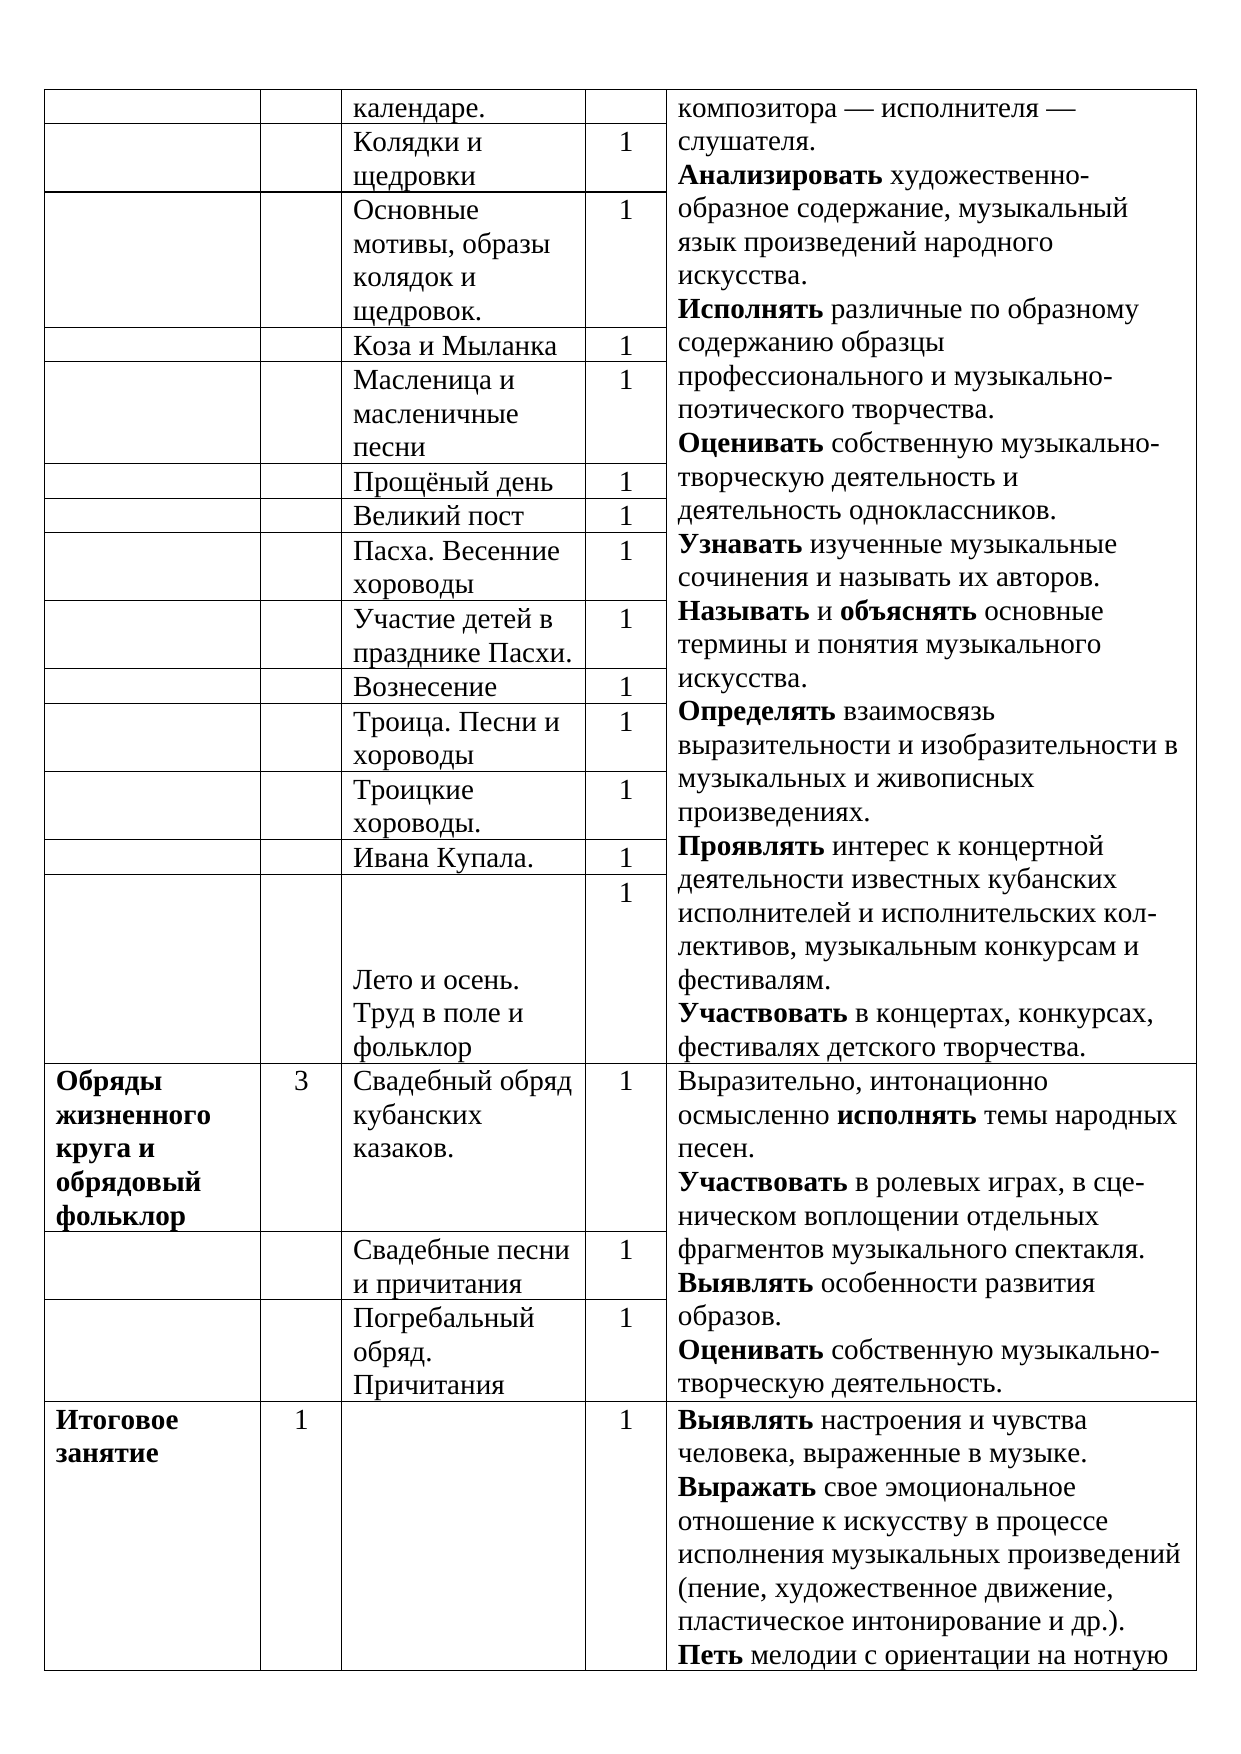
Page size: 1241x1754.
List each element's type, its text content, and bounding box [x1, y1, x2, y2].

table_cell [261, 193, 341, 327]
table_cell [261, 1300, 341, 1401]
table_cell [45, 362, 260, 463]
table_cell Коза и Мыланка [342, 328, 585, 361]
table_cell Свадебный обряд кубанских казаков. [342, 1064, 585, 1231]
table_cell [342, 90, 585, 123]
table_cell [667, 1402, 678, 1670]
table_cell [45, 124, 260, 191]
table_cell 1 [586, 1232, 666, 1299]
table_cell [261, 1232, 341, 1299]
table_cell [45, 193, 260, 327]
table_cell 1 [261, 1402, 341, 1670]
table_cell 1 [586, 328, 666, 361]
table_cell 1 [586, 601, 666, 668]
table_cell 1 [586, 90, 666, 123]
table_cell Ивана Купала. [342, 840, 585, 874]
table_cell [261, 499, 341, 532]
table_cell 1 [586, 669, 666, 703]
table_cell [261, 601, 341, 668]
table_cell Свадебные песни и причитания [342, 1232, 585, 1299]
table_cell Троица. Песни и хороводы [342, 704, 585, 771]
table_cell Выразительно, интонационно осмысленно исполнять темы народных песен. Участвовать в ролевых играх, в сценическом воплощении отдельных фрагментов музыкального спектакля. Выявлять особенности развития образов. Оценивать собственную музыкально-творческую деятельность. [667, 1064, 1196, 1401]
table_cell 1 [586, 193, 666, 327]
table_cell [261, 772, 341, 839]
table_cell 1 [586, 362, 666, 463]
table_cell [261, 533, 341, 600]
table_cell [45, 499, 260, 532]
table_cell [261, 124, 341, 191]
table_cell [45, 840, 260, 874]
table_cell Великий пост [342, 499, 585, 532]
table_cell 1 [586, 875, 666, 1062]
table_cell Пасха. Весенние хороводы [342, 533, 585, 600]
table_cell 1 [586, 840, 666, 874]
table_cell [261, 328, 341, 361]
table_cell 1 [586, 499, 666, 532]
table_cell Погребальный обряд. Причитания [342, 1300, 585, 1401]
table_cell Троицкие хороводы. [342, 772, 585, 839]
table_cell [45, 704, 260, 771]
table_cell [45, 90, 260, 123]
table_cell Основные мотивы, образы колядок и щедровок. [342, 193, 585, 327]
table_cell [342, 1402, 585, 1670]
table_cell Прощёный день [342, 464, 585, 497]
table_cell 1 [586, 1300, 666, 1401]
table_cell [45, 464, 260, 497]
table_cell [45, 601, 260, 668]
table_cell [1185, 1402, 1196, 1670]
table_cell 3 [261, 1064, 341, 1231]
table_cell [261, 704, 341, 771]
table_cell [45, 1232, 260, 1299]
table_cell [45, 328, 260, 361]
table_cell 1 [586, 1064, 666, 1231]
table_cell Вознесение [342, 669, 585, 703]
table_cell [45, 1300, 260, 1401]
table_cell 1 [586, 704, 666, 771]
table_cell [45, 772, 260, 839]
table_cell [261, 90, 341, 123]
table_cell 1 [586, 1402, 666, 1670]
table_cell [45, 533, 260, 600]
table_cell [261, 840, 341, 874]
table_cell 1 [586, 772, 666, 839]
table_cell 1 [586, 464, 666, 497]
table_cell [261, 464, 341, 497]
table_cell [45, 669, 260, 703]
table_cell Лето и осень. Труд в поле и фольклор [342, 875, 585, 1062]
table_cell Колядки и щедровки [342, 124, 585, 191]
table_cell [261, 362, 341, 463]
table_cell Обряды жизненного круга и обрядовый фольклор [45, 1064, 260, 1231]
table_cell [261, 669, 341, 703]
table_cell Участие детей в празднике Пасхи. [342, 601, 585, 668]
table_cell [45, 875, 260, 1062]
table_cell 1 [586, 124, 666, 191]
table_cell Масленица и масленичные песни [342, 362, 585, 463]
table_cell 1 [586, 533, 666, 600]
table_cell [261, 875, 341, 1062]
table_cell Итоговое занятие [45, 1402, 260, 1670]
